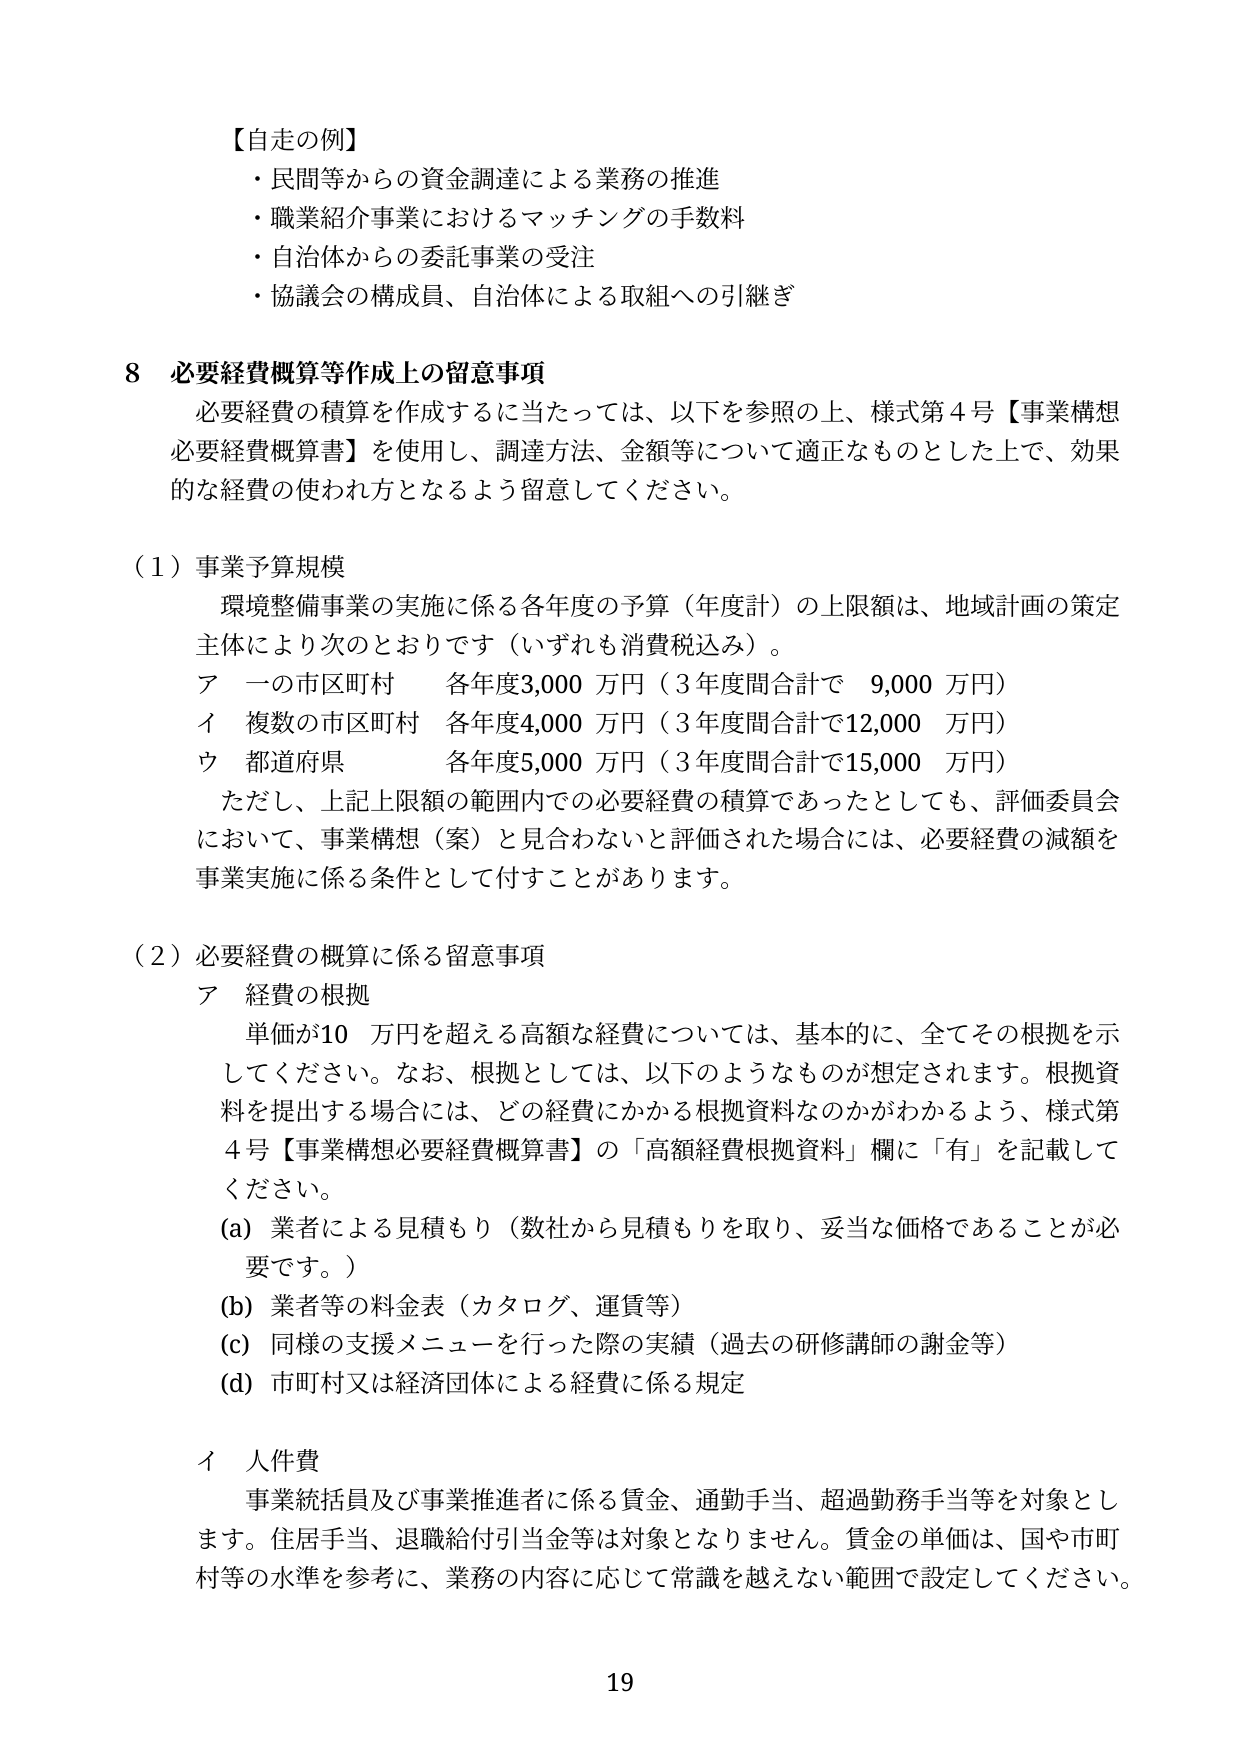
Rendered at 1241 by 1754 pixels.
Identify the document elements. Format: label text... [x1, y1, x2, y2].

text 単価が10万円を超える高額な経費については、基本的に、全てその根拠を示してください。なお、根拠としては、以下のようなものが想定されます。根拠資料を提出する場合には、どの経費にかかる根拠資料なのかがわかるよう、様式第４号【事業構想必要経費概算書】の「高額経費根拠資料」欄に「有」を記載してください。 [195, 1013, 1120, 1207]
text (c) 同様の支援メニューを行った際の実績（過去の研修講師の謝金等） [195, 1324, 1120, 1363]
subtitle （１）事業予算規模 [120, 547, 1120, 586]
subtitle （２）必要経費の概算に係る留意事項 [120, 935, 1120, 974]
text ただし、上記上限額の範囲内での必要経費の積算であったとしても、評価委員会において、事業構想（案）と見合わないと評価された場合には、必要経費の減額を事業実施に係る条件として付すことがあります。 [170, 780, 1120, 896]
text 【自走の例】 [120, 119, 1120, 158]
text 事業統括員及び事業推進者に係る賃金、通勤手当、超過勤務手当等を対象とします。住居手当、退職給付引当金等は対象となりません。賃金の単価は、国や市町村等の水準を参考に、業務の内容に応じて常識を越えない範囲で設定してください。 [170, 1479, 1120, 1596]
text ア 経費の根拠 [120, 974, 1120, 1013]
text ウ 都道府県 各年度5,000万円（３年度間合計で15,000万円） [120, 741, 1120, 780]
text ア 一の市区町村 各年度3,000万円（３年度間合計で 9,000万円） [120, 663, 1120, 702]
subtitle ８ 必要経費概算等作成上の留意事項 [120, 352, 1120, 391]
text ・協議会の構成員、自治体による取組への引継ぎ [120, 275, 1120, 313]
text ・職業紹介事業におけるマッチングの手数料 [120, 197, 1120, 236]
text ・民間等からの資金調達による業務の推進 [120, 158, 1120, 197]
text ・自治体からの委託事業の受注 [120, 236, 1120, 275]
text (a) 業者による見積もり（数社から見積もりを取り、妥当な価格であることが必要です。） [195, 1207, 1120, 1285]
text (b) 業者等の料金表（カタログ、運賃等） [195, 1285, 1120, 1324]
text (d) 市町村又は経済団体による経費に係る規定 [195, 1363, 1120, 1401]
text イ 人件費 [120, 1440, 1120, 1479]
text 必要経費の積算を作成するに当たっては、以下を参照の上、様式第４号【事業構想必要経費概算書】を使用し、調達方法、金額等について適正なものとした上で、効果的な経費の使われ方となるよう留意してください。 [145, 391, 1120, 508]
text 環境整備事業の実施に係る各年度の予算（年度計）の上限額は、地域計画の策定主体により次のとおりです（いずれも消費税込み）。 [170, 586, 1120, 663]
text イ 複数の市区町村 各年度4,000万円（３年度間合計で12,000万円） [120, 702, 1120, 741]
